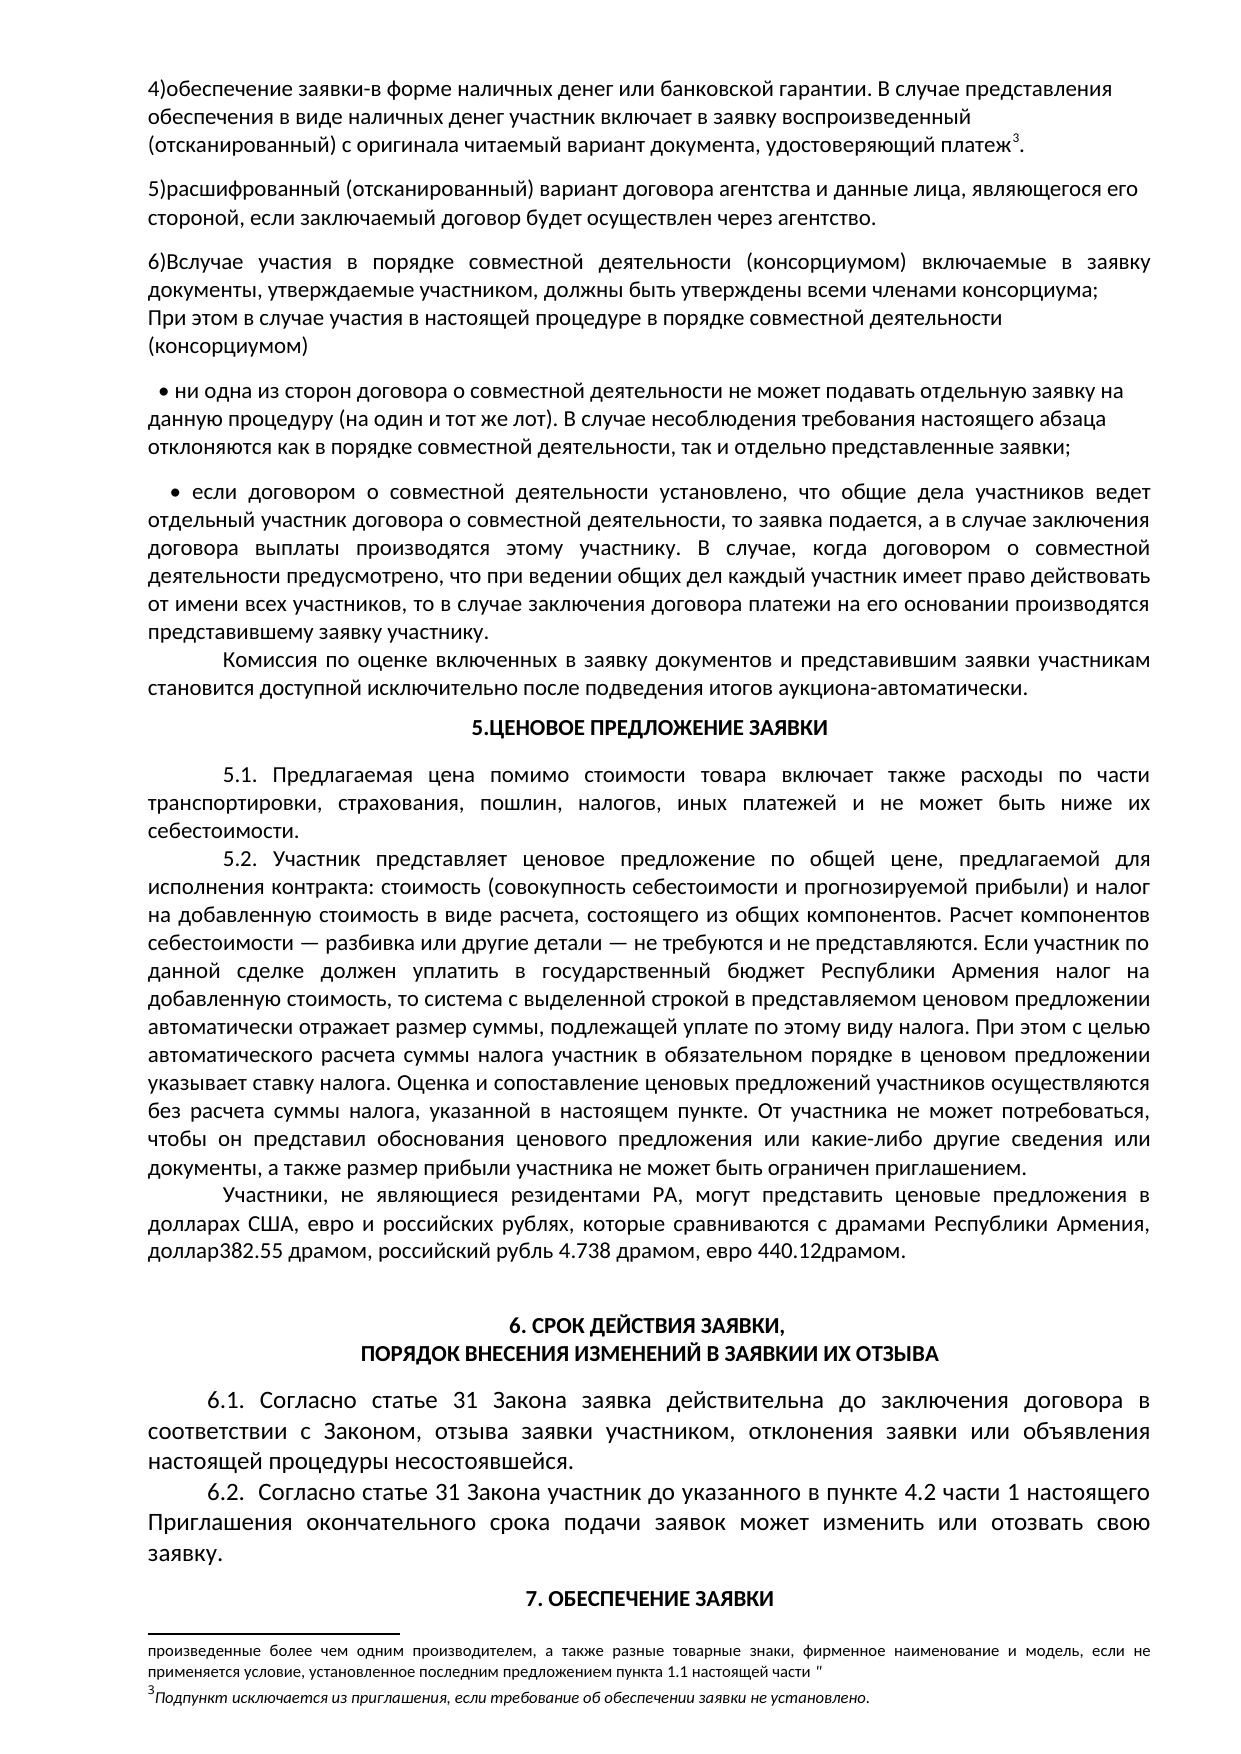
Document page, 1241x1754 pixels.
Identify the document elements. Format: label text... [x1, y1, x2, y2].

text 4)обеспечение заявки-в форме наличных денег или банковской гарантии. В случае представления обеспечения в виде наличных денег участник включает в заявку воспроизведенный (отсканированный) с оригинала читаемый вариант документa, удостоверяющий платеж. [148, 74, 1152, 158]
text 6.2. Согласно статье 31 Закона участник до указанного в пункте 4.2 части 1 настоящего Приглашения окончательного срока подачи заявок может изменить или отозвать свою заявку. [148, 1476, 1152, 1567]
text • ни одна из сторон договора о совместной деятельности не может подавать отдельную заявку на данную процедуру (на один и тот же лот). В случае несоблюдения требования настоящего абзаца отклоняются как в порядке совместной деятельности, так и отдельно представленные заявки; [148, 376, 1152, 460]
text 7. ОБЕСПЕЧЕНИЕ ЗАЯВКИ [148, 1584, 1152, 1612]
text Участники, не являющиеся резидентами РА, могут представить ценовые предложения в долларах США, евро и российских рублях, которые сравниваются с драмами Республики Армения, доллар382.55 драмом, российский рубль 4.738 драмом, евро 440.12драмом. [148, 1181, 1152, 1265]
text Комиссия по оценке включенных в заявку документов и представившим заявки участникам становится доступной исключительно после подведения итогов аукциона-автоматически. [148, 645, 1152, 701]
text 6. СРОК ДЕЙСТВИЯ ЗАЯВКИ, ПОРЯДОК ВНЕСЕНИЯ ИЗМЕНЕНИЙ В ЗАЯВКИИ ИХ ОТЗЫВА [207, 1312, 1093, 1368]
text 5)расшифрованный (отсканированный) вариант договора агентства и данные лица, являющегося его стороной, если заключаемый договор будет осуществлен через агентство. [148, 174, 1152, 231]
text 5.2. Участник представляет ценовое предложение по общей цене, предлагаемой для исполнения контракта: стоимость (совокупность себестоимости и прогнозируемой прибыли) и налог на добавленную стоимость в виде расчета, состоящего из общих компонентов. Расчет компонентов себестоимости — разбивка или другие детали — не требуются и не представляются. Если участник по данной сделке должен уплатить в государственный бюджет Республики Армения налог на добавленную стоимость, то система с выделенной строкой в представляемом ценовом предложении автоматически отражает размер суммы, подлежащей уплате по этому виду налога. При этом с целью автоматического расчета суммы налога участник в обязательном порядке в ценовом предложении указывает ставку налога. Оценка и сопоставление ценовых предложений участников осуществляются без расчета суммы налога, указанной в настоящем пункте. От участника не может потребоваться, чтобы он представил обоснования ценового предложения или какие-либо другие сведения или документы, а также размер прибыли участника не может быть ограничен приглашением. [148, 844, 1152, 1181]
text 6.1. Согласно статье 31 Закона заявка действительна до заключения договора в соответствии с Законом, отзыва заявки участником, отклонения заявки или объявления настоящей процедуры несостоявшейся. [148, 1384, 1152, 1476]
text При этом в случае участия в настоящей процедуре в порядке совместной деятельности (консорциумом) [148, 303, 1152, 359]
text 5.ЦЕНОВОЕ ПРЕДЛОЖЕНИЕ ЗАЯВКИ [148, 713, 1152, 741]
text 5.1. Предлагаемая цена помимо стоимости товара включает также расходы по части транспортировки, страхования, пошлин, налогов, иных платежей и не может быть ниже их себестоимости. [148, 760, 1152, 844]
text • если договором о совместной деятельности установлено, что общие дела участников ведет отдельный участник договора о совместной деятельности, то заявка подается, а в случае заключения договора выплаты производятся этому участнику. В случае, когда договором о совместной деятельности предусмотрено, что при ведении общих дел каждый участник имеет право действовать от имени всех участников, то в случае заключения договора платежи на его основании производятся представившему заявку участнику. [148, 477, 1152, 645]
text 6)Вслучае участия в порядке совместной деятельности (консорциумом) включаемые в заявку документы, утверждаемые участником, должны быть утверждены всеми членами консорциума; [148, 247, 1152, 303]
